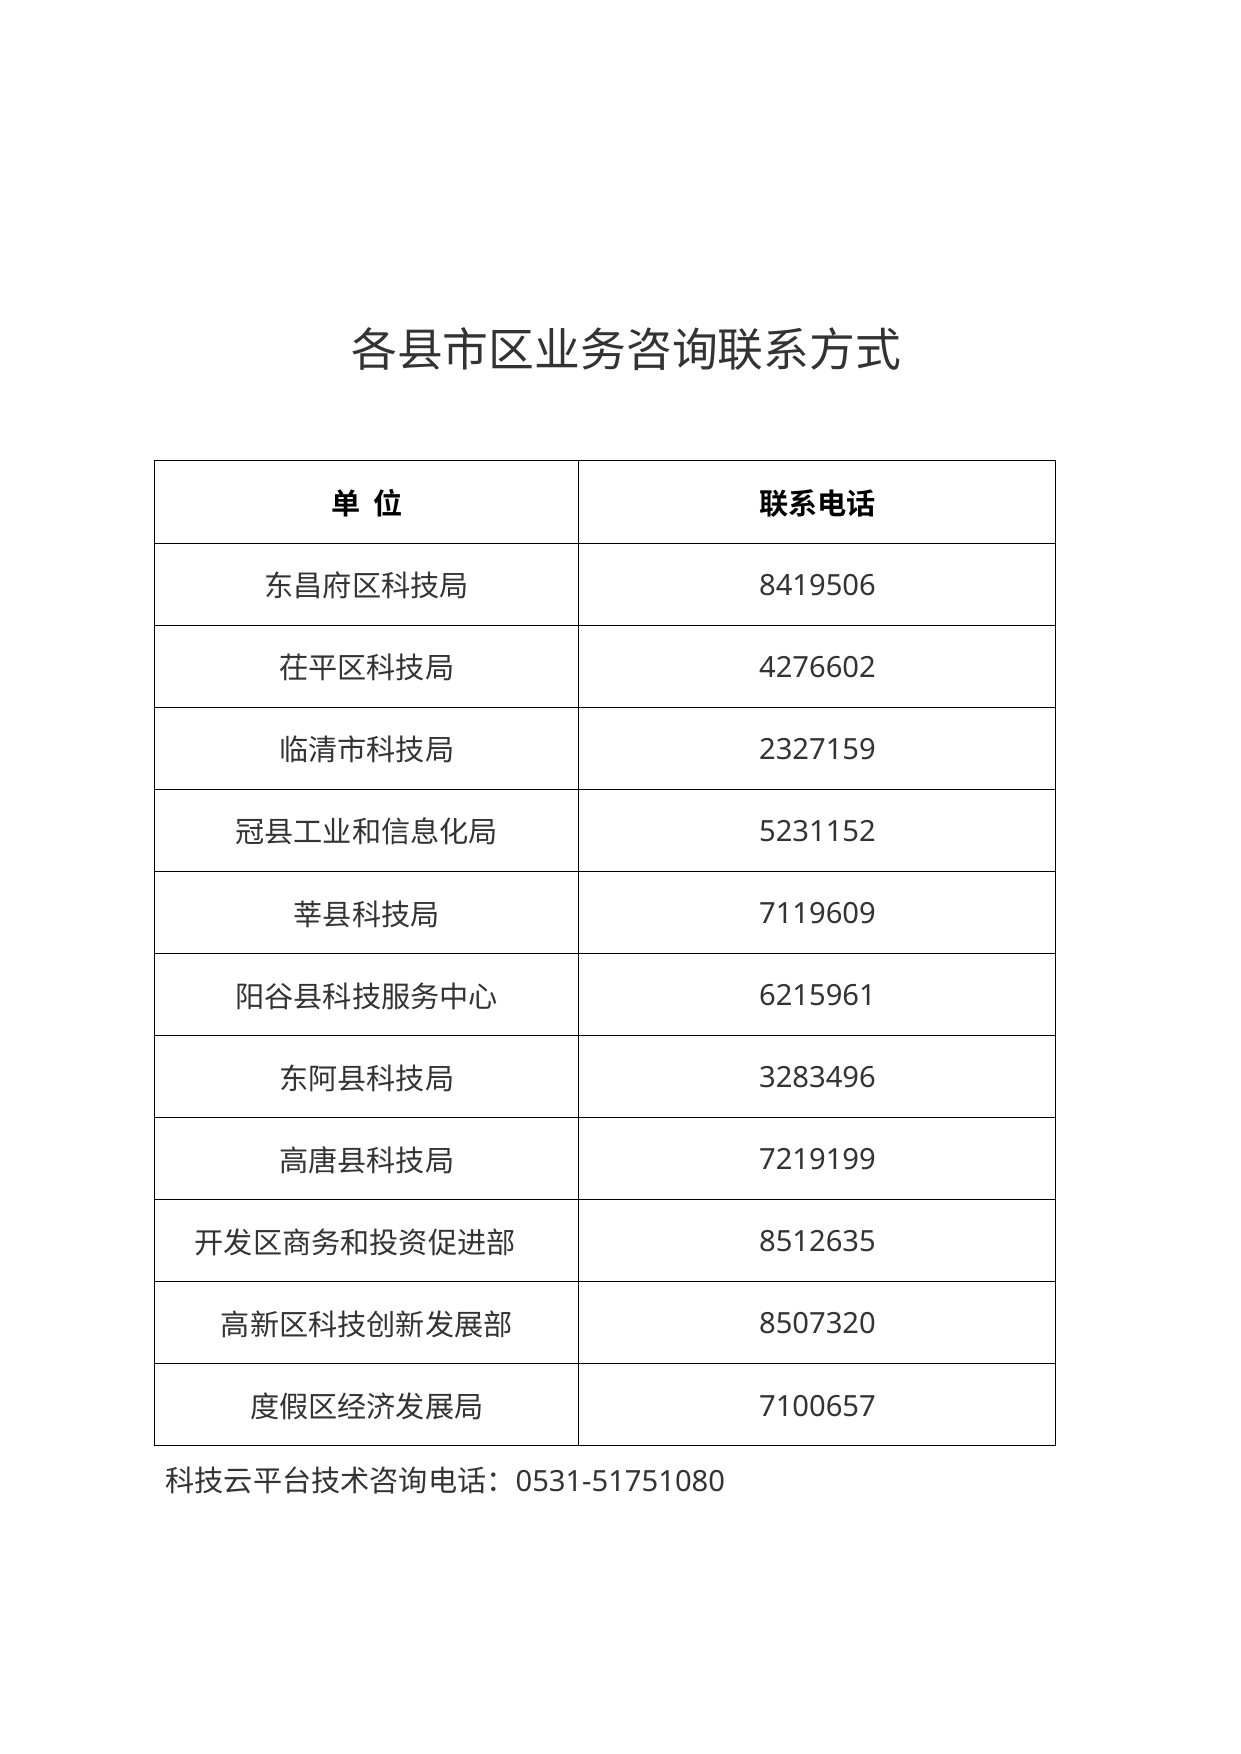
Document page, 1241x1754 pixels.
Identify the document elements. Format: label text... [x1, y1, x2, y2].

table_header 联系电话 [579, 461, 1055, 542]
table_cell 7100657 [579, 1364, 1055, 1445]
table_cell 3283496 [579, 1036, 1055, 1117]
table_cell 8507320 [579, 1282, 1055, 1363]
table_cell 6215961 [579, 954, 1055, 1035]
table_cell 度假区经济发展局 [155, 1364, 578, 1445]
text 各县市区业务咨询联系方式 [165, 298, 1087, 395]
table_cell 冠县工业和信息化局 [155, 790, 578, 871]
table_cell 阳谷县科技服务中心 [155, 954, 578, 1035]
table_cell 2327159 [579, 708, 1055, 789]
table_cell 8512635 [579, 1200, 1055, 1281]
table_cell 高唐县科技局 [155, 1118, 578, 1199]
table_cell 莘县科技局 [155, 872, 578, 953]
table_cell 7119609 [579, 872, 1055, 953]
table_cell 8419506 [579, 544, 1055, 624]
table_cell 5231152 [579, 790, 1055, 871]
table_cell 4276602 [579, 626, 1055, 707]
table_cell 茌平区科技局 [155, 626, 578, 707]
table_cell 开发区商务和投资促进部 [155, 1200, 578, 1281]
table_cell 东阿县科技局 [155, 1036, 578, 1117]
table_cell 高新区科技创新发展部 [155, 1282, 578, 1363]
table_cell 临清市科技局 [155, 708, 578, 789]
table_header 单 位 [155, 461, 578, 542]
text 科技云平台技术咨询电话：0531-51751080 [165, 1446, 1087, 1511]
table_cell 7219199 [579, 1118, 1055, 1199]
table_cell 东昌府区科技局 [155, 544, 578, 624]
